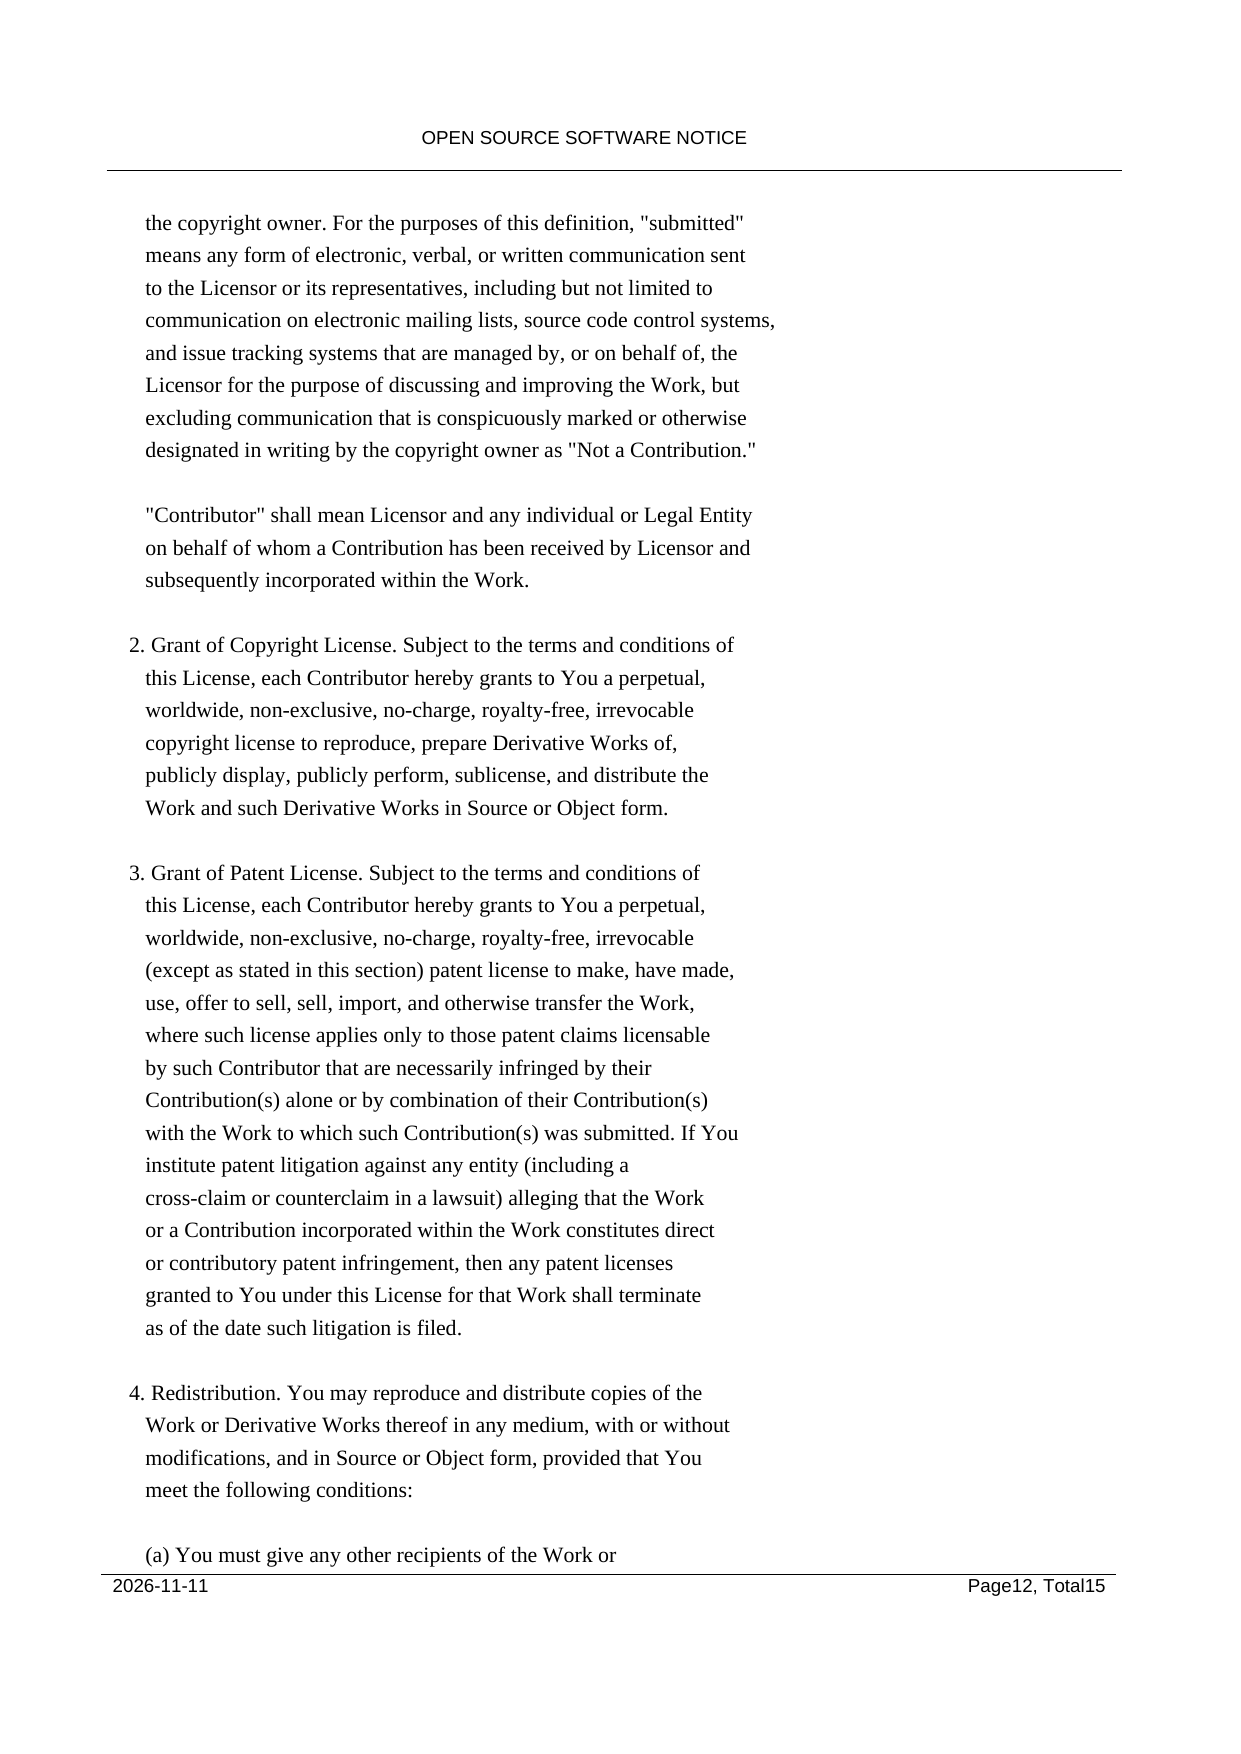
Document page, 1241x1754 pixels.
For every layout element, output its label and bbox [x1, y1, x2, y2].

text [112, 206, 1128, 1571]
